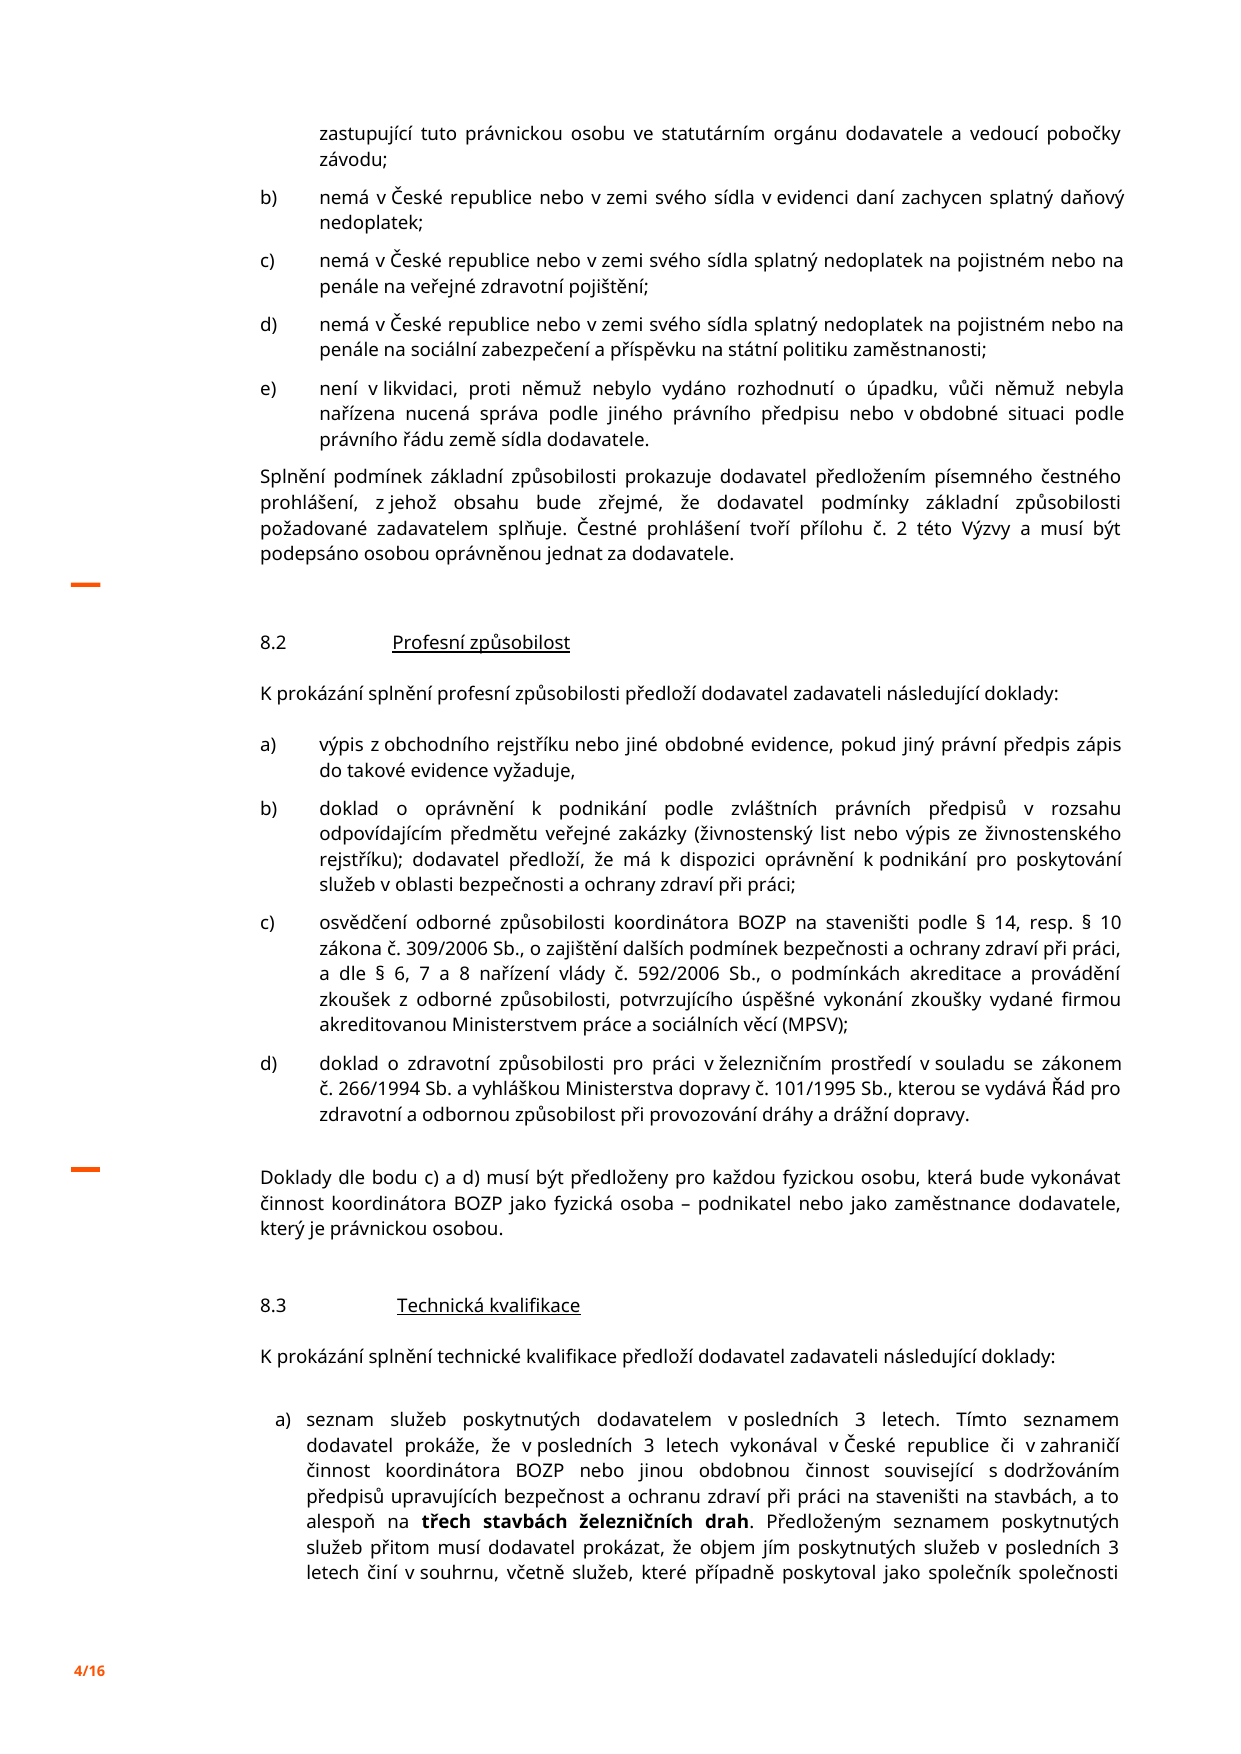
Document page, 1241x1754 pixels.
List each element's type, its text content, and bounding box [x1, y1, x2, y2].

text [260, 121, 1122, 172]
text c) nemá v České republice nebo v zemi svého sídla splatný nedoplatek na pojistném nebo na penále na veřejné zdravotní pojištění; [260, 248, 1124, 299]
text e) není v likvidaci, proti němuž nebylo vydáno rozhodnutí o úpadku, vůči němuž nebyla nařízena nucená správa podle jiného právního předpisu nebo v obdobné situaci podle právního řádu země sídla dodavatele. [260, 375, 1124, 451]
text a) výpis z obchodního rejstříku nebo jiné obdobné evidence, pokud jiný právní předpis zápis do takové evidence vyžaduje, [260, 732, 1122, 783]
list Profesní způsobilost [260, 629, 1122, 655]
text c) osvědčení odborné způsobilosti koordinátora BOZP na staveništi podle § 14, resp. § 10 zákona č. 309/2006 Sb., o zajištění dalších podmínek bezpečnosti a ochrany zdraví při práci, a dle § 6, 7 a 8 nařízení vlády č. 592/2006 Sb., o podmínkách akreditace a provádění zkoušek z odborné způsobilosti, potvrzujícího úspěšné vykonání zkoušky vydané firmou akreditovanou Ministerstvem práce a sociálních věcí (MPSV); [260, 910, 1122, 1037]
text Splnění podmínek základní způsobilosti prokazuje dodavatel předložením písemného čestného prohlášení, z jehož obsahu bude zřejmé, že dodavatel podmínky základní způsobilosti požadované zadavatelem splňuje. Čestné prohlášení tvoří přílohu č. 2 této Výzvy a musí být podepsáno osobou oprávněnou jednat za dodavatele. [260, 464, 1122, 566]
list Technická kvalifikace [260, 1292, 1122, 1317]
text d) doklad o zdravotní způsobilosti pro práci v železničním prostředí v souladu se zákonem č. 266/1994 Sb. a vyhláškou Ministerstva dopravy č. 101/1995 Sb., kterou se vydává Řád pro zdravotní a odbornou způsobilost při provozování dráhy a drážní dopravy. [260, 1050, 1122, 1126]
text b) nemá v České republice nebo v zemi svého sídla v evidenci daní zachycen splatný daňový nedoplatek; [260, 184, 1124, 235]
text b) doklad o oprávnění k podnikání podle zvláštních právních předpisů v rozsahu odpovídajícím předmětu veřejné zakázky (živnostenský list nebo výpis ze živnostenského rejstříku); dodavatel předloží, že má k dispozici oprávnění k podnikání pro poskytování služeb v oblasti bezpečnosti a ochrany zdraví při práci; [260, 795, 1122, 897]
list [275, 1407, 1120, 1585]
text d) nemá v České republice nebo v zemi svého sídla splatný nedoplatek na pojistném nebo na penále na sociální zabezpečení a příspěvku na státní politiku zaměstnanosti; [260, 311, 1124, 362]
text Doklady dle bodu c) a d) musí být předloženy pro každou fyzickou osobu, která bude vykonávat činnost koordinátora BOZP jako fyzická osoba – podnikatel nebo jako zaměstnance dodavatele, který je právnickou osobou. [260, 1164, 1122, 1241]
text K prokázání splnění profesní způsobilosti předloží dodavatel zadavateli následující doklady: [260, 681, 1122, 706]
text K prokázání splnění technické kvalifikace předloží dodavatel zadavateli následující doklady: [260, 1343, 1122, 1368]
